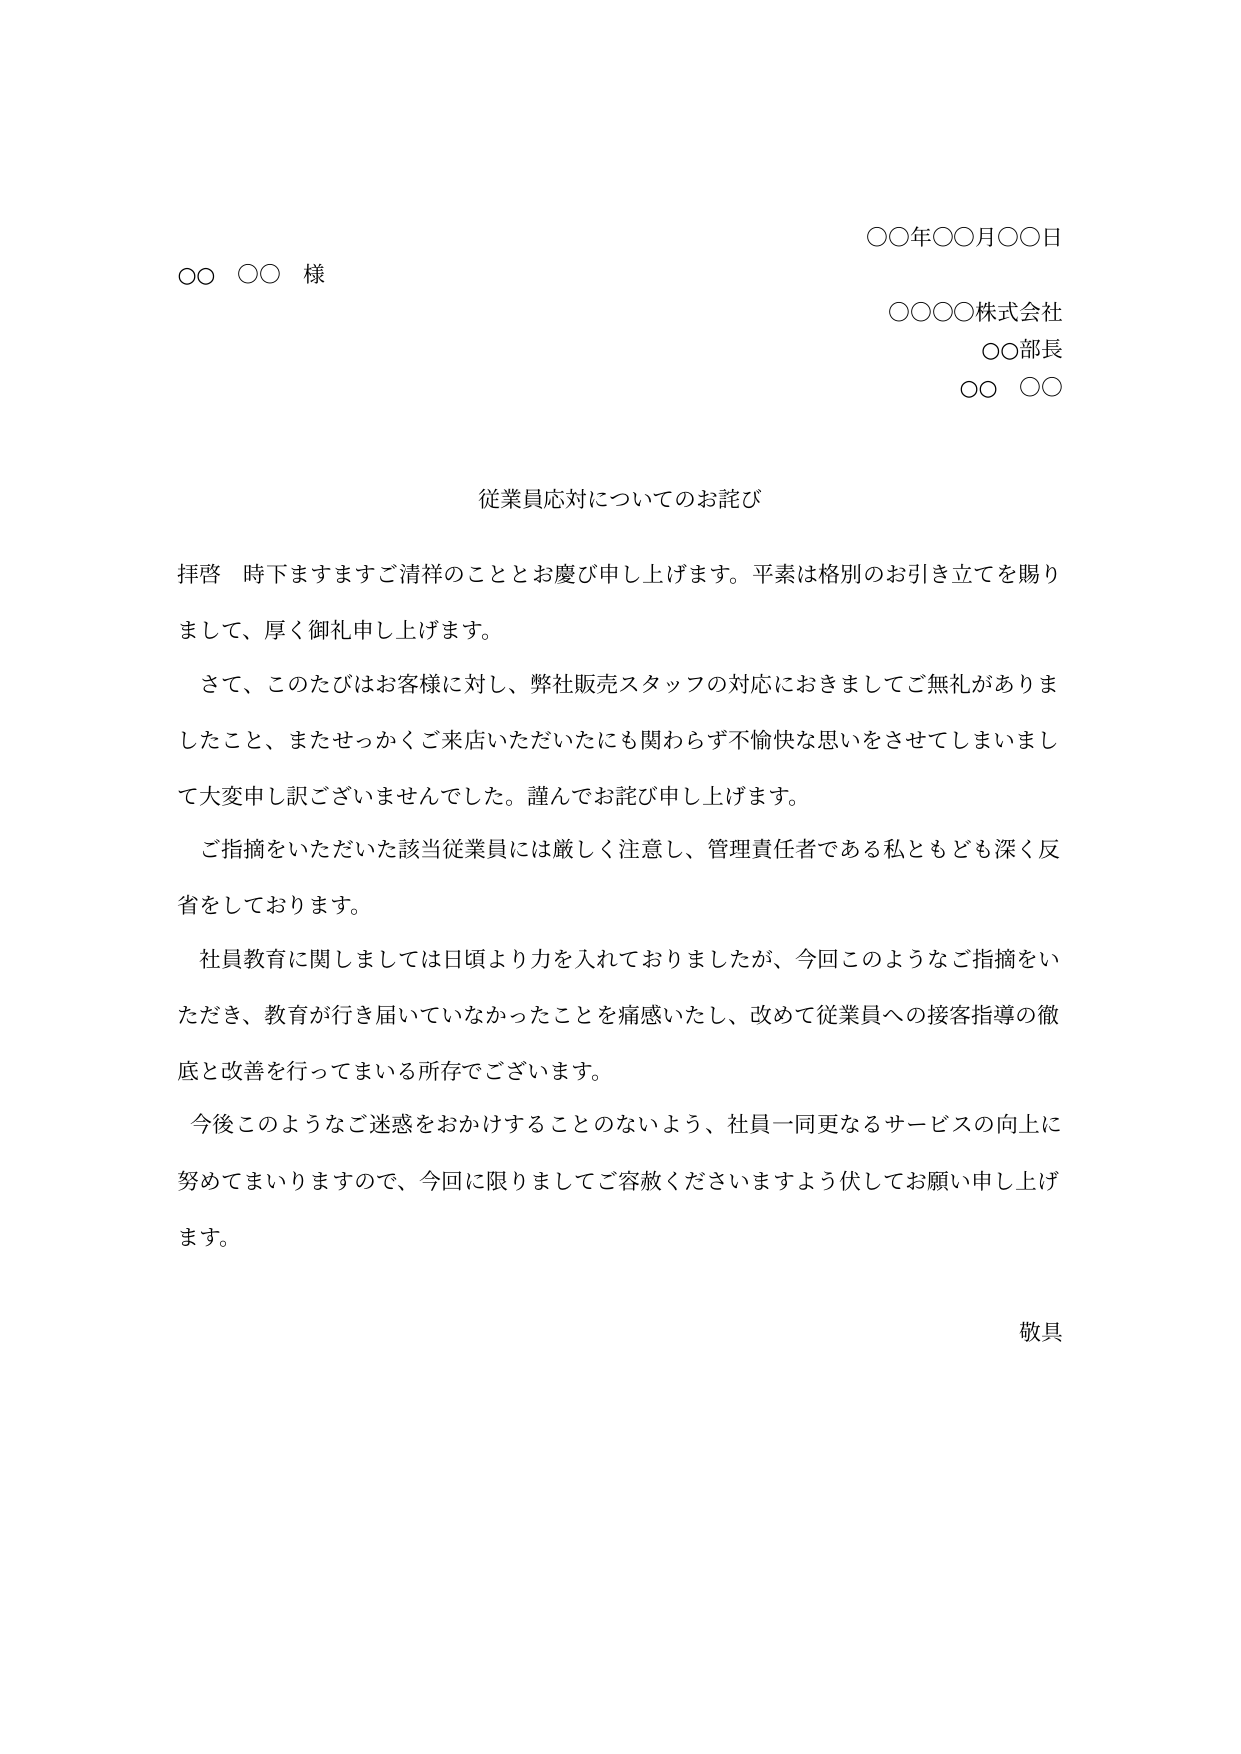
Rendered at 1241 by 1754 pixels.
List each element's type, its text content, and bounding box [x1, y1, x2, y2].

text 今後このようなご迷惑をおかけすることのないよう、社員一同更なるサービスの向上に努めてまいりますので、今回に限りましてご容赦くださいますよう伏してお願い申し上げます。 [177, 1105, 1063, 1255]
text さて、このたびはお客様に対し、弊社販売スタッフの対応におきましてご無礼がありましたこと、またせっかくご来店いただいたにも関わらず不愉快な思いをさせてしまいまして大変申し訳ございませんでした。謹んでお詫び申し上げます。 [177, 664, 1063, 814]
text ○○部長 [177, 329, 1063, 367]
text ご指摘をいただいた該当従業員には厳しく注意し、管理責任者である私ともども深く反省をしております。 [177, 829, 1063, 923]
text 拝啓 時下ますますご清祥のこととお慶び申し上げます。平素は格別のお引き立てを賜りまして、厚く御礼申し上げます。 [177, 554, 1063, 648]
text ○○ 〇〇 [177, 367, 1063, 404]
text ○○ 〇〇 様 [177, 254, 1063, 292]
text 敬具 [177, 1313, 1063, 1350]
text 社員教育に関しましては日頃より力を入れておりましたが、今回このようなご指摘をいただき、教育が行き届いていなかったことを痛感いたし、改めて従業員への接客指導の徹底と改善を行ってまいる所存でございます。 [177, 939, 1063, 1089]
text 〇〇年〇〇月〇〇日 [177, 217, 1063, 254]
text 従業員応対についてのお詫び [177, 479, 1063, 517]
text 〇〇〇〇株式会社 [177, 292, 1063, 329]
